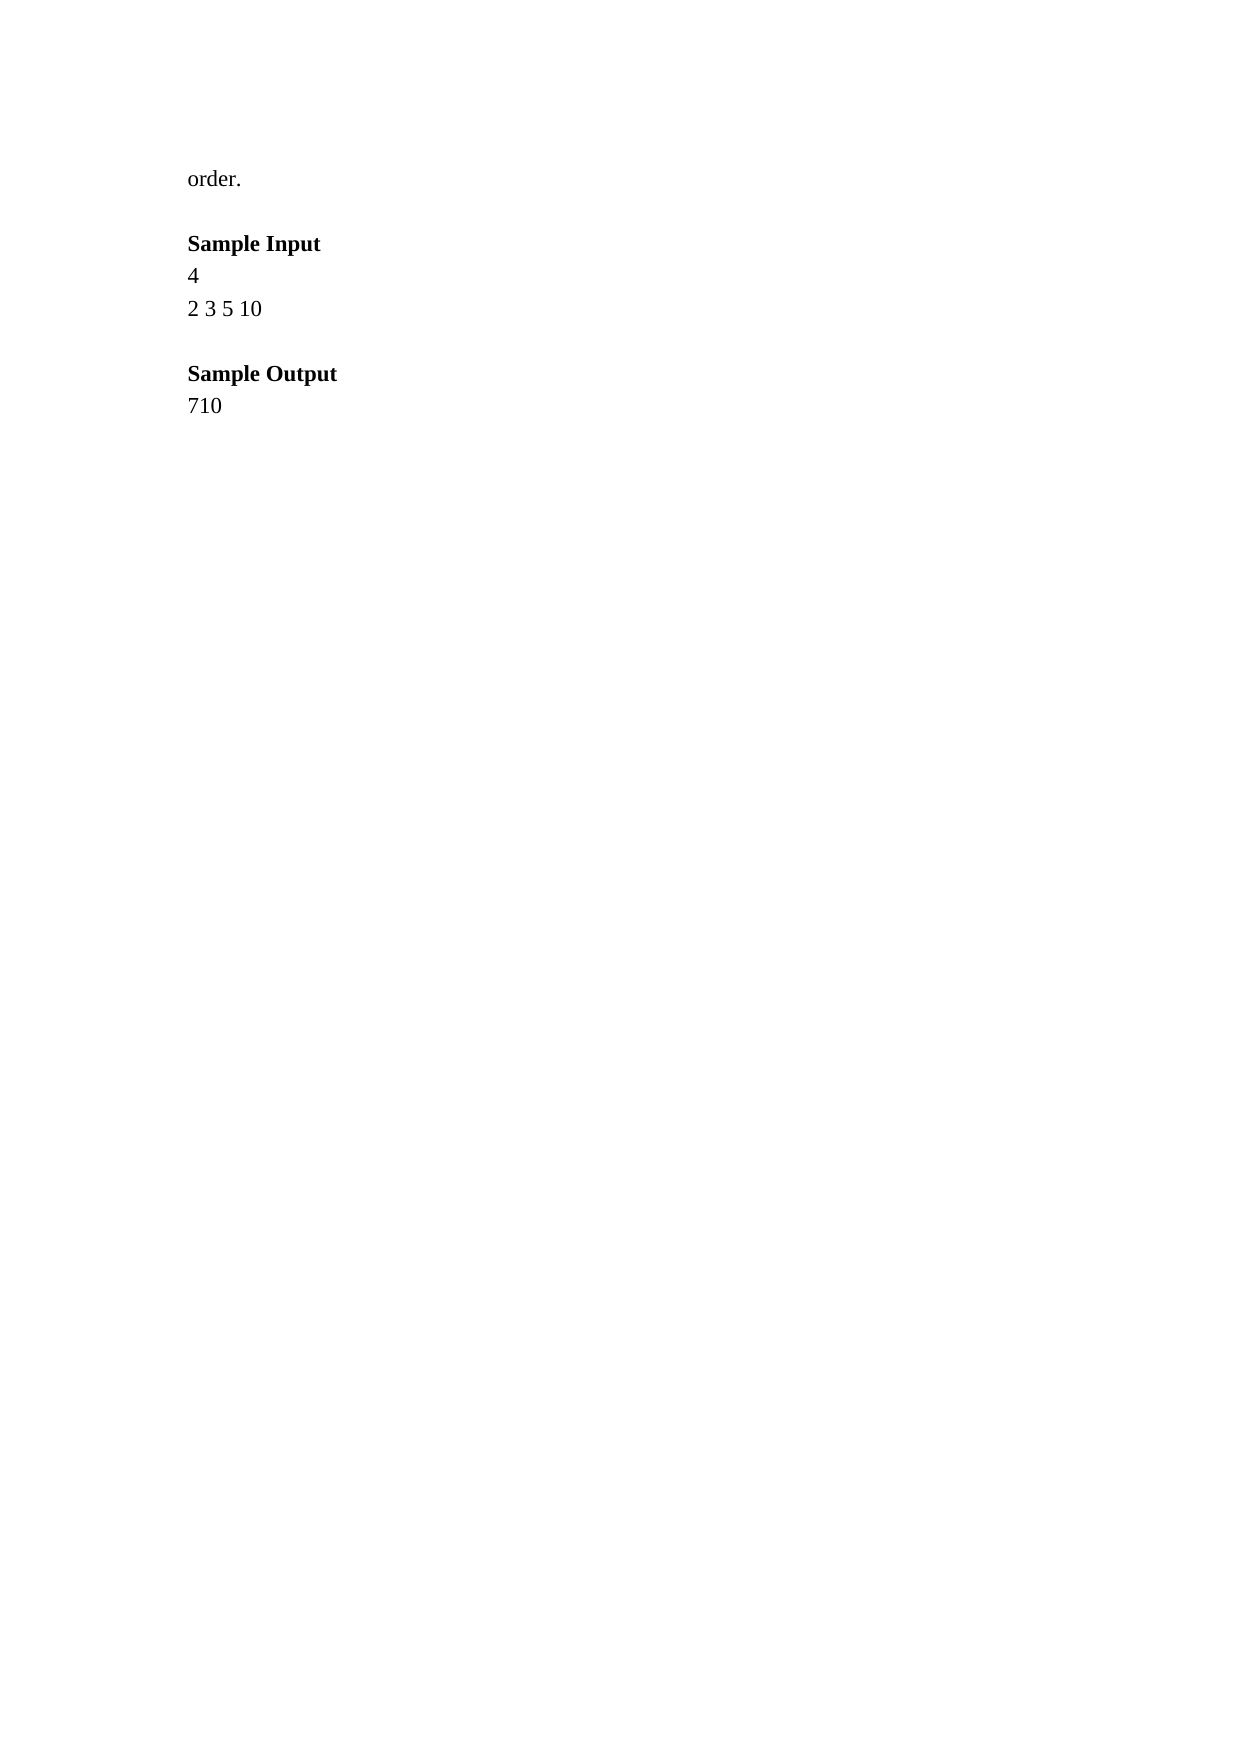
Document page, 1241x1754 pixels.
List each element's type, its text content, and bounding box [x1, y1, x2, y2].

text 2 3 5 10 [187, 292, 1053, 324]
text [187, 162, 1053, 194]
text 710 [187, 389, 1053, 422]
text 4 [187, 259, 1053, 292]
text Sample Output [187, 357, 1053, 389]
text Sample Input [187, 227, 1053, 259]
